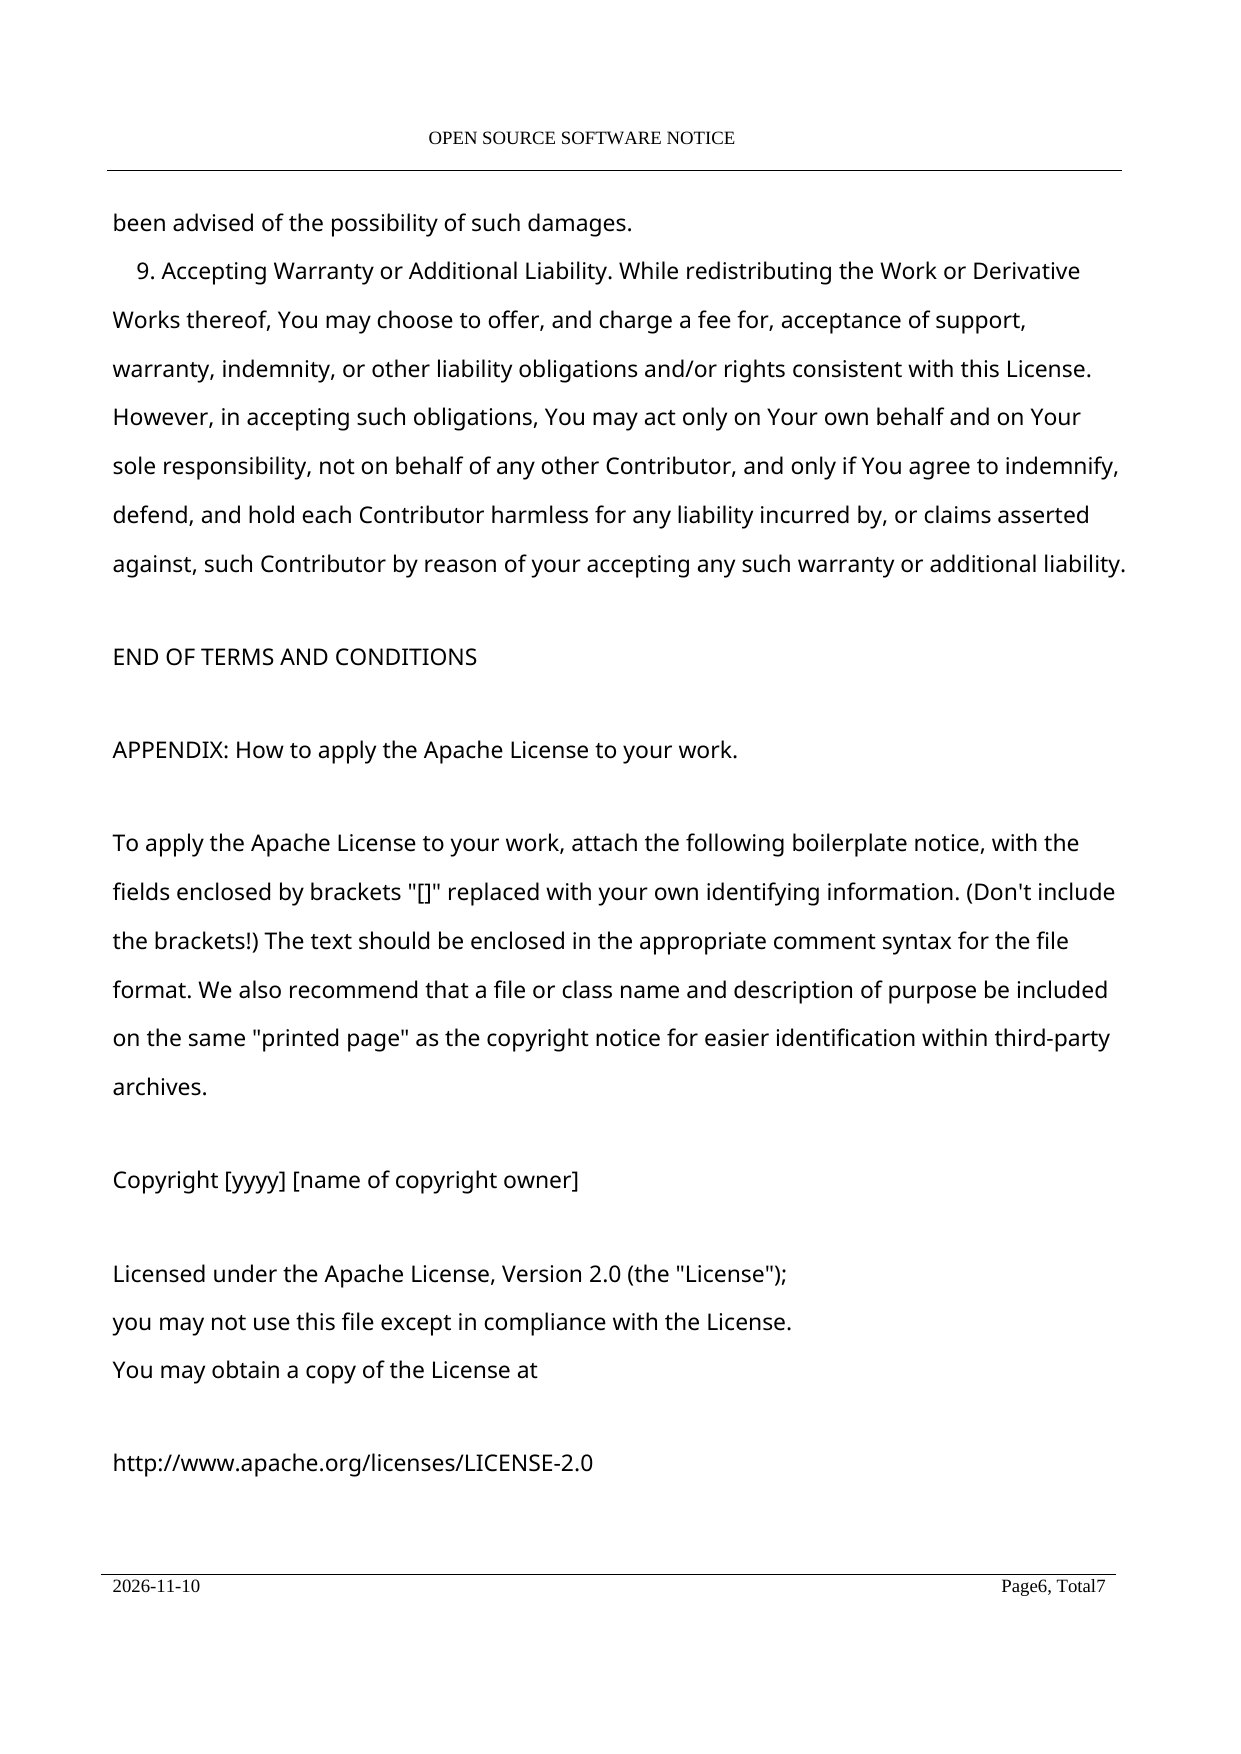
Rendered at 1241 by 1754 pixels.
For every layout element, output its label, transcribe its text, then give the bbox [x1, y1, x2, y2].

text Licensed under the Apache License, Version 2.0 (the "License"); [112, 1257, 1128, 1289]
text To apply the Apache License to your work, attach the following boilerplate notice, with the fields enclosed by brackets "[]" replaced with your own identifying information. (Don't include the brackets!) The text should be enclosed in the appropriate comment syntax for the file format. We also recommend that a file or class name and description of purpose be included on the same "printed page" as the copyright notice for easier identification within third-party archives. [112, 827, 1128, 1103]
text Copyright [yyyy] [name of copyright owner] [112, 1164, 1128, 1196]
text You may obtain a copy of the License at [112, 1353, 1128, 1386]
text END OF TERMS AND CONDITIONS [112, 640, 1128, 673]
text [112, 206, 1128, 239]
text you may not use this file except in compliance with the License. [112, 1305, 1128, 1337]
text http://www.apache.org/licenses/LICENSE-2.0 [112, 1446, 1128, 1479]
text 9. Accepting Warranty or Additional Liability. While redistributing the Work or Derivative Works thereof, You may choose to offer, and charge a fee for, acceptance of support, warranty, indemnity, or other liability obligations and/or rights consistent with this License. However, in accepting such obligations, You may act only on Your own behalf and on Your sole responsibility, not on behalf of any other Contributor, and only if You agree to indemnify, defend, and hold each Contributor harmless for any liability incurred by, or claims asserted against, such Contributor by reason of your accepting any such warranty or additional liability. [112, 254, 1128, 579]
text APPENDIX: How to apply the Apache License to your work. [112, 733, 1128, 766]
